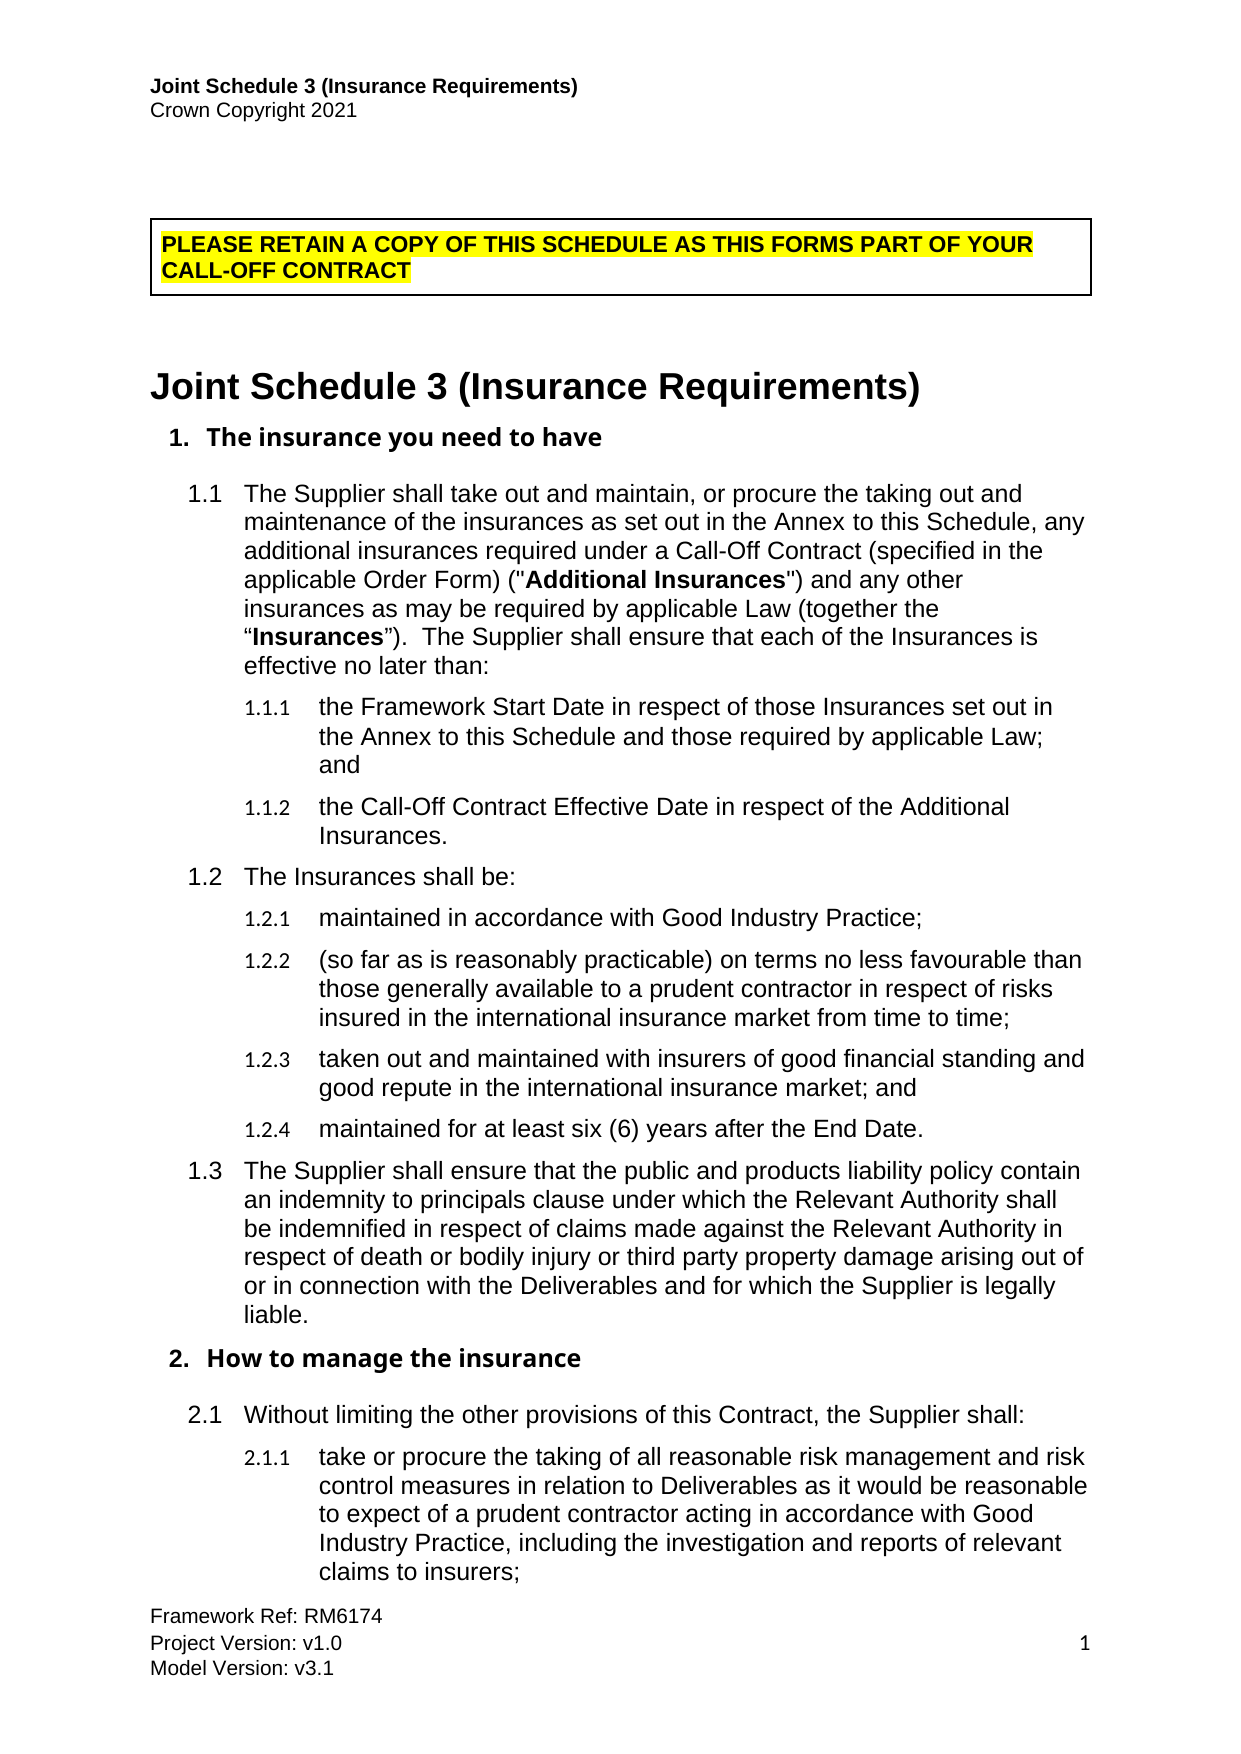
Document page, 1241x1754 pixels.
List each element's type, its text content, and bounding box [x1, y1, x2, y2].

table_header PLEASE RETAIN A COPY OF THIS SCHEDULE AS THIS FORMS PART OF YOUR CALL-OFF CONTRACT [152, 220, 1090, 294]
list maintained for at least six (6) years after the End Date. [244, 1114, 1090, 1144]
list maintained in accordance with Good Industry Practice; [244, 903, 1090, 932]
list How to manage the insurance [169, 1341, 1090, 1375]
list take or procure the taking of all reasonable risk management and risk control measures in relation to Deliverables as it would be reasonable to expect of a prudent contractor acting in accordance with Good Industry Practice, including the investigation and reports of relevant claims to insurers; [244, 1441, 1090, 1586]
list (so far as is reasonably practicable) on terms no less favourable than those generally available to a prudent contractor in respect of risks insured in the international insurance market from time to time; [244, 945, 1090, 1032]
list The insurance you need to have [169, 419, 1090, 454]
list The Supplier shall take out and maintain, or procure the taking out and maintenance of the insurances as set out in the Annex to this Schedule, any additional insurances required under a Call-Off Contract (specified in the applicable Order Form) ("Additional Insurances") and any other insurances as may be required by applicable Law (together the “Insurances”). The Supplier shall ensure that each of the Insurances is effective no later than: [187, 479, 1090, 680]
list taken out and maintained with insurers of good financial standing and good repute in the international insurance market; and [244, 1044, 1090, 1102]
list the Call-Off Contract Effective Date in respect of the Additional Insurances. [244, 792, 1090, 849]
list The Supplier shall ensure that the public and products liability policy contain an indemnity to principals clause under which the Relevant Authority shall be indemnified in respect of claims made against the Relevant Authority in respect of death or bodily injury or third party property damage arising out of or in connection with the Deliverables and for which the Supplier is legally liable. [187, 1156, 1090, 1329]
text Joint Schedule 3 (Insurance Requirements) [150, 364, 1090, 407]
list the Framework Start Date in respect of those Insurances set out in the Annex to this Schedule and those required by applicable Law; and [244, 692, 1090, 779]
list Without limiting the other provisions of this Contract, the Supplier shall: [187, 1400, 1090, 1429]
list The Insurances shall be: [187, 862, 1090, 891]
